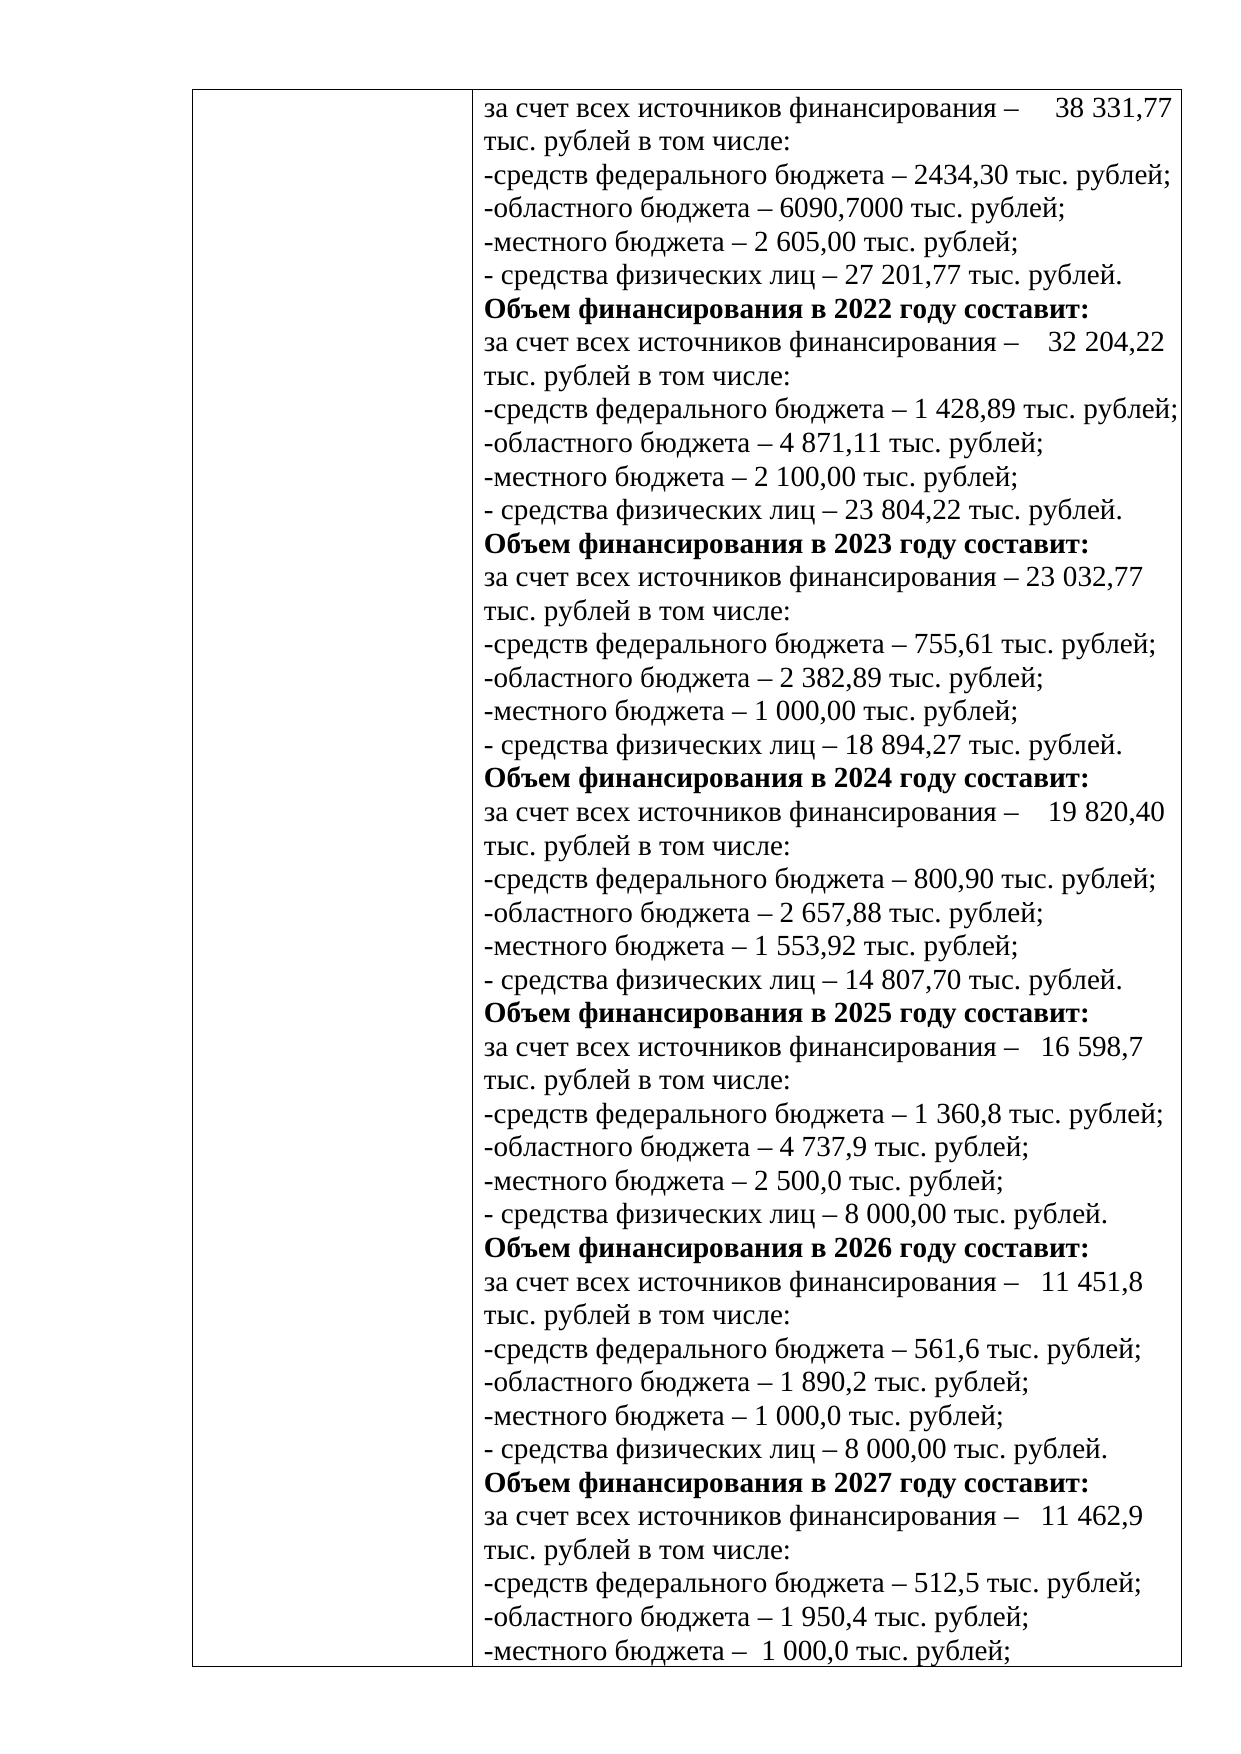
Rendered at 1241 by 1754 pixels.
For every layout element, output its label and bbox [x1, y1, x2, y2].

table_header [193, 90, 472, 1666]
table_header [473, 90, 1181, 1666]
